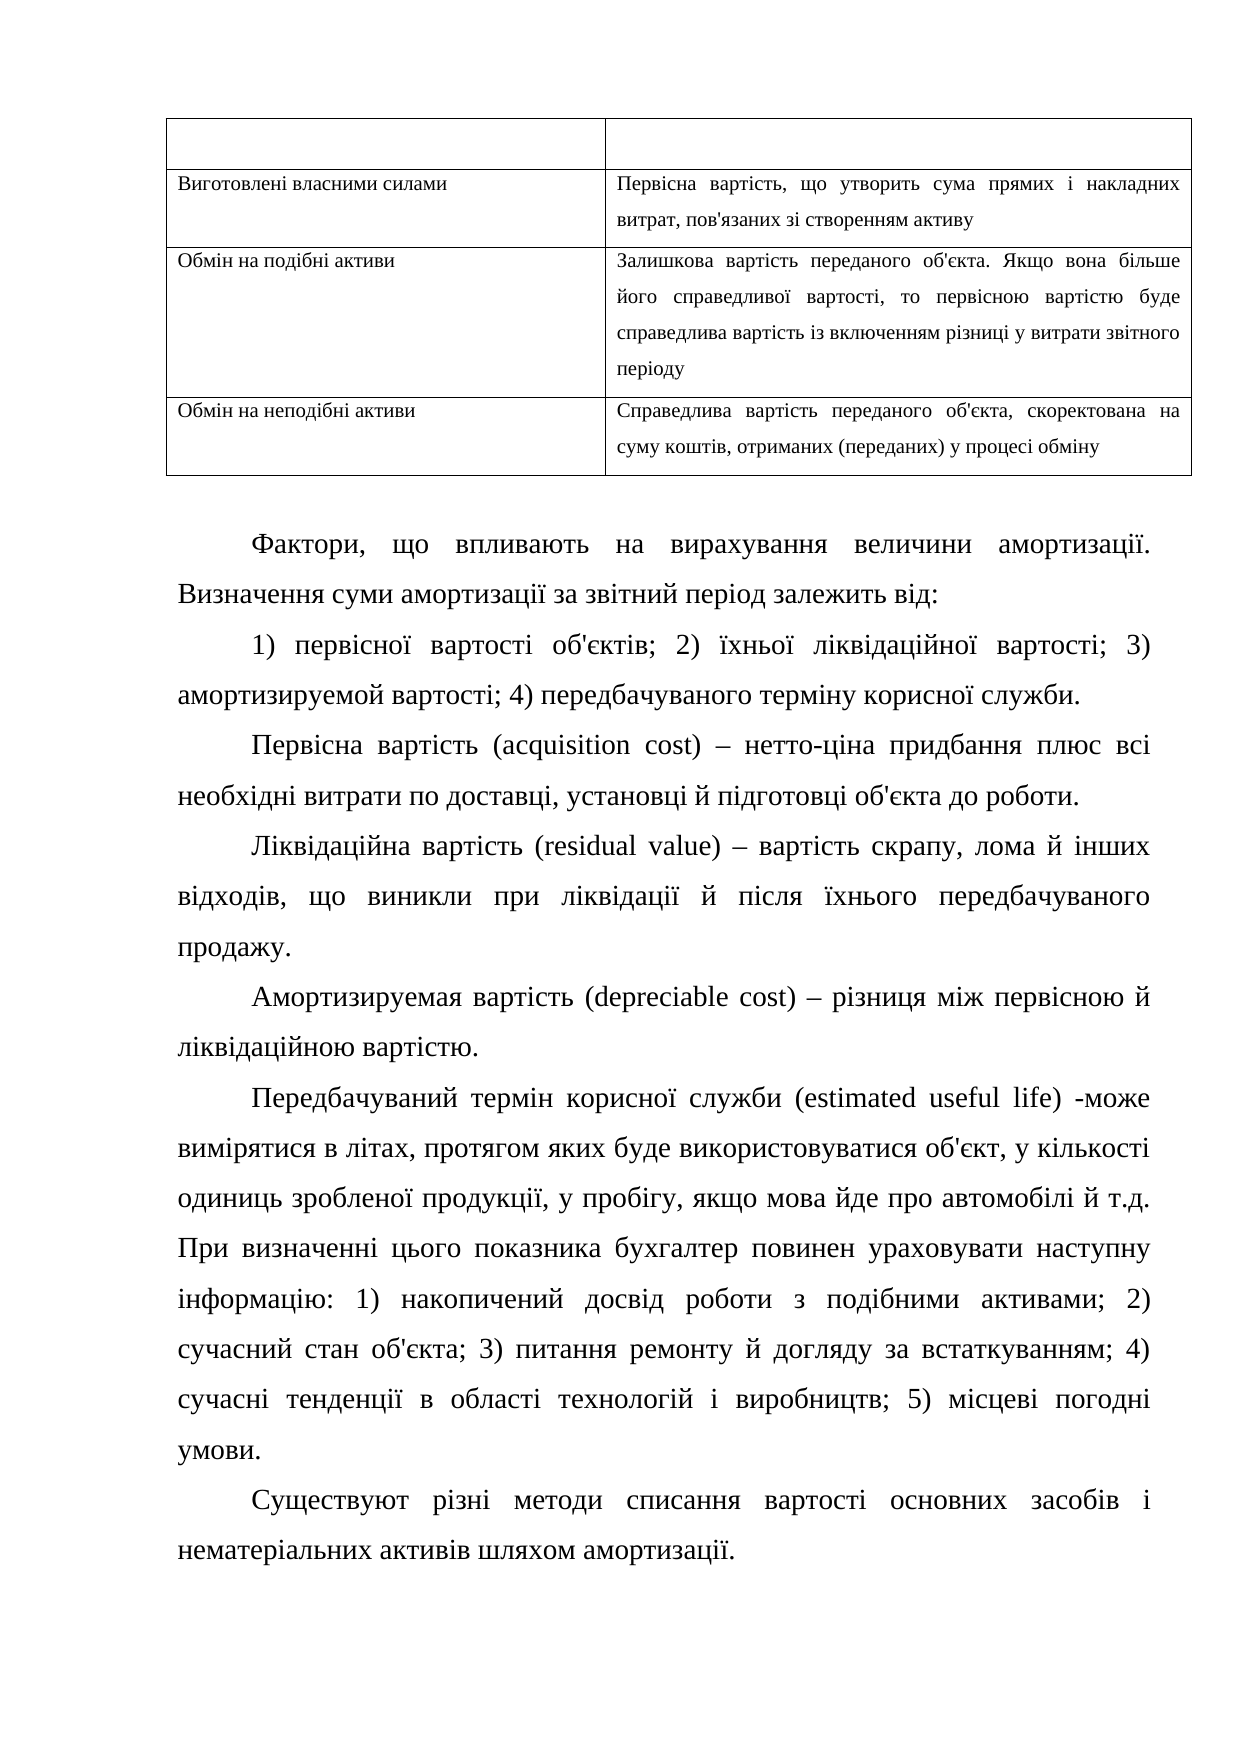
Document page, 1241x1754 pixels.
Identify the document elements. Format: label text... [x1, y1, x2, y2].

table_cell Обмін на неподібні активи [167, 398, 605, 475]
text Существуют різні методи списання вартості основних засобів і нематеріальних активів шляхом амортизації. [177, 1482, 1152, 1566]
text 1) первісної вартості об'єктів; 2) їхньої ліквідаційної вартості; 3) амортизируемой вартості; 4) передбачуваного терміну корисної служби. [177, 627, 1152, 711]
table_cell Первісна вартість, що утворить сума прямих і накладних витрат, пов'язаних зі створенням активу [606, 170, 1191, 247]
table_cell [167, 119, 605, 169]
text Ліквідаційна вартість (residual value) – вартість скрапу, лома й інших відходів, що виникли при ліквідації й після їхнього передбачуваного продажу. [177, 828, 1152, 962]
table_cell Залишкова вартість переданого об'єкта. Якщо вона більше його справедливої вартості, то первісною вартістю буде справедлива вартість із включенням різниці у витрати звітного періоду [606, 248, 1191, 397]
table_cell Виготовлені власними силами [167, 170, 605, 247]
text Амортизируемая вартість (depreciable cost) – різниця між первісною й ліквідаційною вартістю. [177, 979, 1152, 1063]
table_cell Справедлива вартість переданого об'єкта, скоректована на суму коштів, отриманих (переданих) у процесі обміну [606, 398, 1191, 475]
text Передбачуваний термін корисної служби (estimated useful life) -може вимірятися в літах, протягом яких буде використовуватися об'єкт, у кількості одиниць зробленої продукції, у пробігу, якщо мова йде про автомобілі й т.д. При визначенні цього показника бухгалтер повинен ураховувати наступну інформацію: 1) накопичений досвід роботи з подібними активами; 2) сучасний стан об'єкта; 3) питання ремонту й догляду за встаткуванням; 4) сучасні тенденції в області технологій і виробництв; 5) місцеві погодні умови. [177, 1080, 1152, 1465]
text Первісна вартість (acquisition cost) – нетто-ціна придбання плюс всі необхідні витрати по доставці, установці й підготовці об'єкта до роботи. [177, 727, 1152, 811]
table_cell Обмін на подібні активи [167, 248, 605, 397]
text Фактори, що впливають на вирахування величини амортизації. Визначення суми амортизації за звітний період залежить від: [177, 526, 1152, 610]
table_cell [606, 119, 1191, 169]
